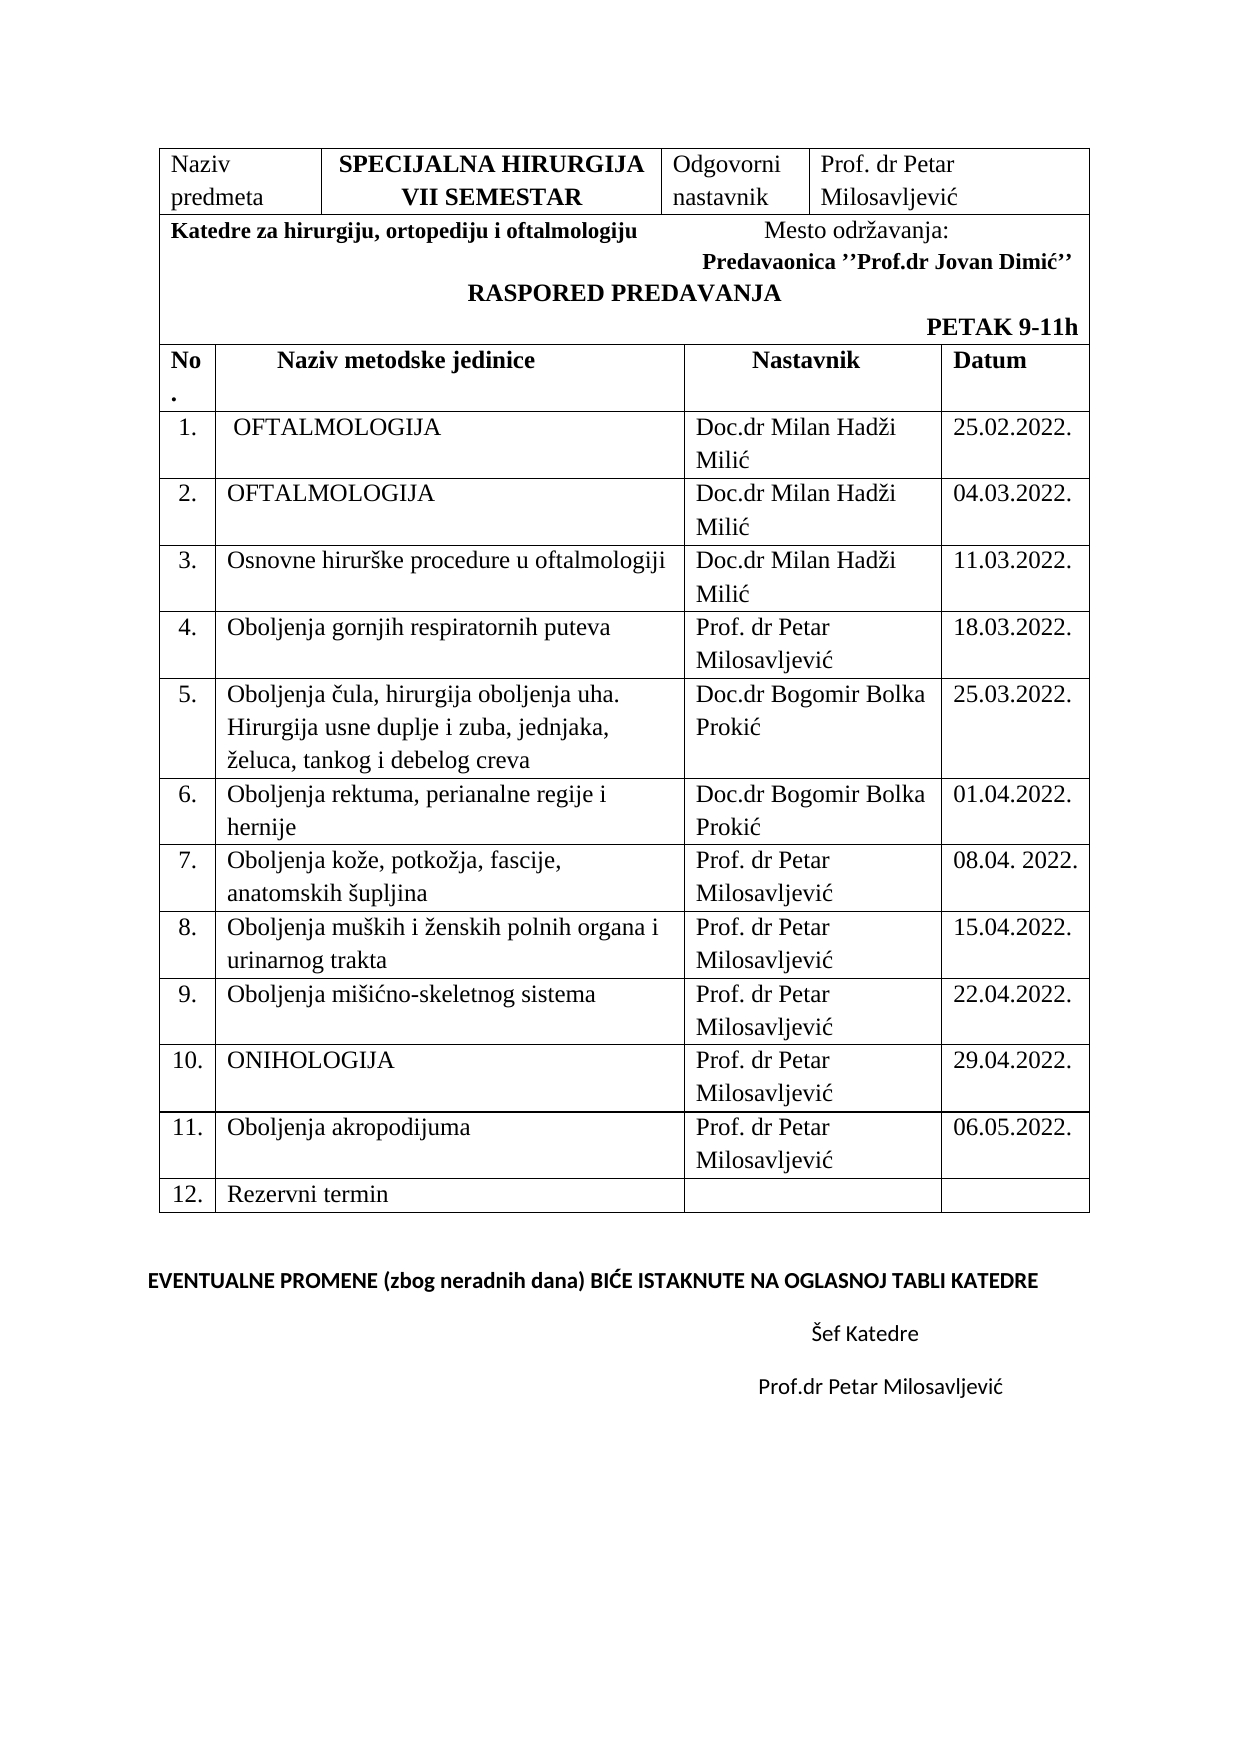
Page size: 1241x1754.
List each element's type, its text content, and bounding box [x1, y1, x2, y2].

table_cell 7. [160, 845, 215, 911]
text Šef Katedre [738, 1319, 1093, 1347]
table_cell Nastavnik [685, 345, 941, 411]
table_cell 12. [160, 1179, 215, 1212]
table_cell [942, 1179, 1089, 1212]
table_cell Oboljenja gornjih respiratornih puteva [216, 612, 684, 678]
table_cell OFTALMOLOGIJA [216, 412, 684, 477]
text Prof.dr Petar Milosavljević [148, 1372, 1093, 1400]
table_cell Katedre za hirurgiju, ortopediju i oftalmologiju Mesto održavanja: Predavaonica ’’Prof.dr Jovan Dimić’’ RASPORED PREDAVANJA PETAK 9-11h [160, 215, 1089, 344]
table_cell Prof. dr Petar Milosavljević [685, 1113, 941, 1178]
table_cell Naziv metodske jedinice [216, 345, 684, 411]
table_cell 29.04.2022. [942, 1045, 1089, 1111]
table_cell No. [160, 345, 215, 411]
table_cell 3. [160, 546, 215, 611]
table_cell 6. [160, 779, 215, 844]
text EVENTUALNE PROMENE (zbog neradnih dana) BIĆE ISTAKNUTE NA OGLASNOJ TABLI KATEDRE [148, 1266, 1093, 1294]
table_cell Doc.dr Milan Hadži Milić [685, 412, 941, 477]
table_cell 15.04.2022. [942, 912, 1089, 978]
table_cell 8. [160, 912, 215, 978]
table_cell Oboljenja rektuma, perianalne regije i hernije [216, 779, 684, 844]
table_cell Prof. dr Petar Milosavljević [685, 979, 941, 1044]
table_cell Prof. dr Petar Milosavljević [685, 612, 941, 678]
table_cell OFTALMOLOGIJA [216, 479, 684, 544]
table_cell 4. [160, 612, 215, 678]
table_cell 08.04. 2022. [942, 845, 1089, 911]
table_cell Osnovne hirurške procedure u oftalmologiji [216, 546, 684, 611]
table_cell 11. [160, 1113, 215, 1178]
table_header Odgovorni nastavnik [662, 149, 809, 214]
table_cell Oboljenja čula, hirurgija oboljenja uha. Hirurgija usne duplje i zuba, jednjaka, želuca, tankog i debelog creva [216, 679, 684, 778]
table_cell 25.03.2022. [942, 679, 1089, 778]
table_cell Prof. dr Petar Milosavljević [685, 912, 941, 978]
table_cell 04.03.2022. [942, 479, 1089, 544]
table_cell 9. [160, 979, 215, 1044]
table_cell ONIHOLOGIJA [216, 1045, 684, 1111]
table_cell 2. [160, 479, 215, 544]
table_cell Doc.dr Bogomir Bolka Prokić [685, 779, 941, 844]
table_cell Doc.dr Bogomir Bolka Prokić [685, 679, 941, 778]
table_cell 06.05.2022. [942, 1113, 1089, 1178]
table_cell 1. [160, 412, 215, 477]
table_cell Prof. dr Petar Milosavljević [685, 1045, 941, 1111]
table_cell 5. [160, 679, 215, 778]
table_cell Oboljenja mišićno-skeletnog sistema [216, 979, 684, 1044]
table_cell Doc.dr Milan Hadži Milić [685, 479, 941, 544]
table_cell Oboljenja muških i ženskih polnih organa i urinarnog trakta [216, 912, 684, 978]
table_header Prof. dr Petar Milosavljević [810, 149, 1089, 214]
table_cell 18.03.2022. [942, 612, 1089, 678]
table_cell Prof. dr Petar Milosavljević [685, 845, 941, 911]
table_cell 22.04.2022. [942, 979, 1089, 1044]
table_cell Datum [942, 345, 1089, 411]
table_cell Oboljenja akropodijuma [216, 1113, 684, 1178]
table_cell 10. [160, 1045, 215, 1111]
table_cell 01.04.2022. [942, 779, 1089, 844]
table_cell 11.03.2022. [942, 546, 1089, 611]
table_cell [685, 1179, 941, 1212]
table_cell Doc.dr Milan Hadži Milić [685, 546, 941, 611]
table_cell Oboljenja kože, potkožja, fascije, anatomskih šupljina [216, 845, 684, 911]
table_header SPECIJALNA HIRURGIJA VII SEMESTAR [322, 149, 661, 214]
table_header Naziv predmeta [160, 149, 321, 214]
table_cell 25.02.2022. [942, 412, 1089, 477]
table_cell Rezervni termin [216, 1179, 684, 1212]
